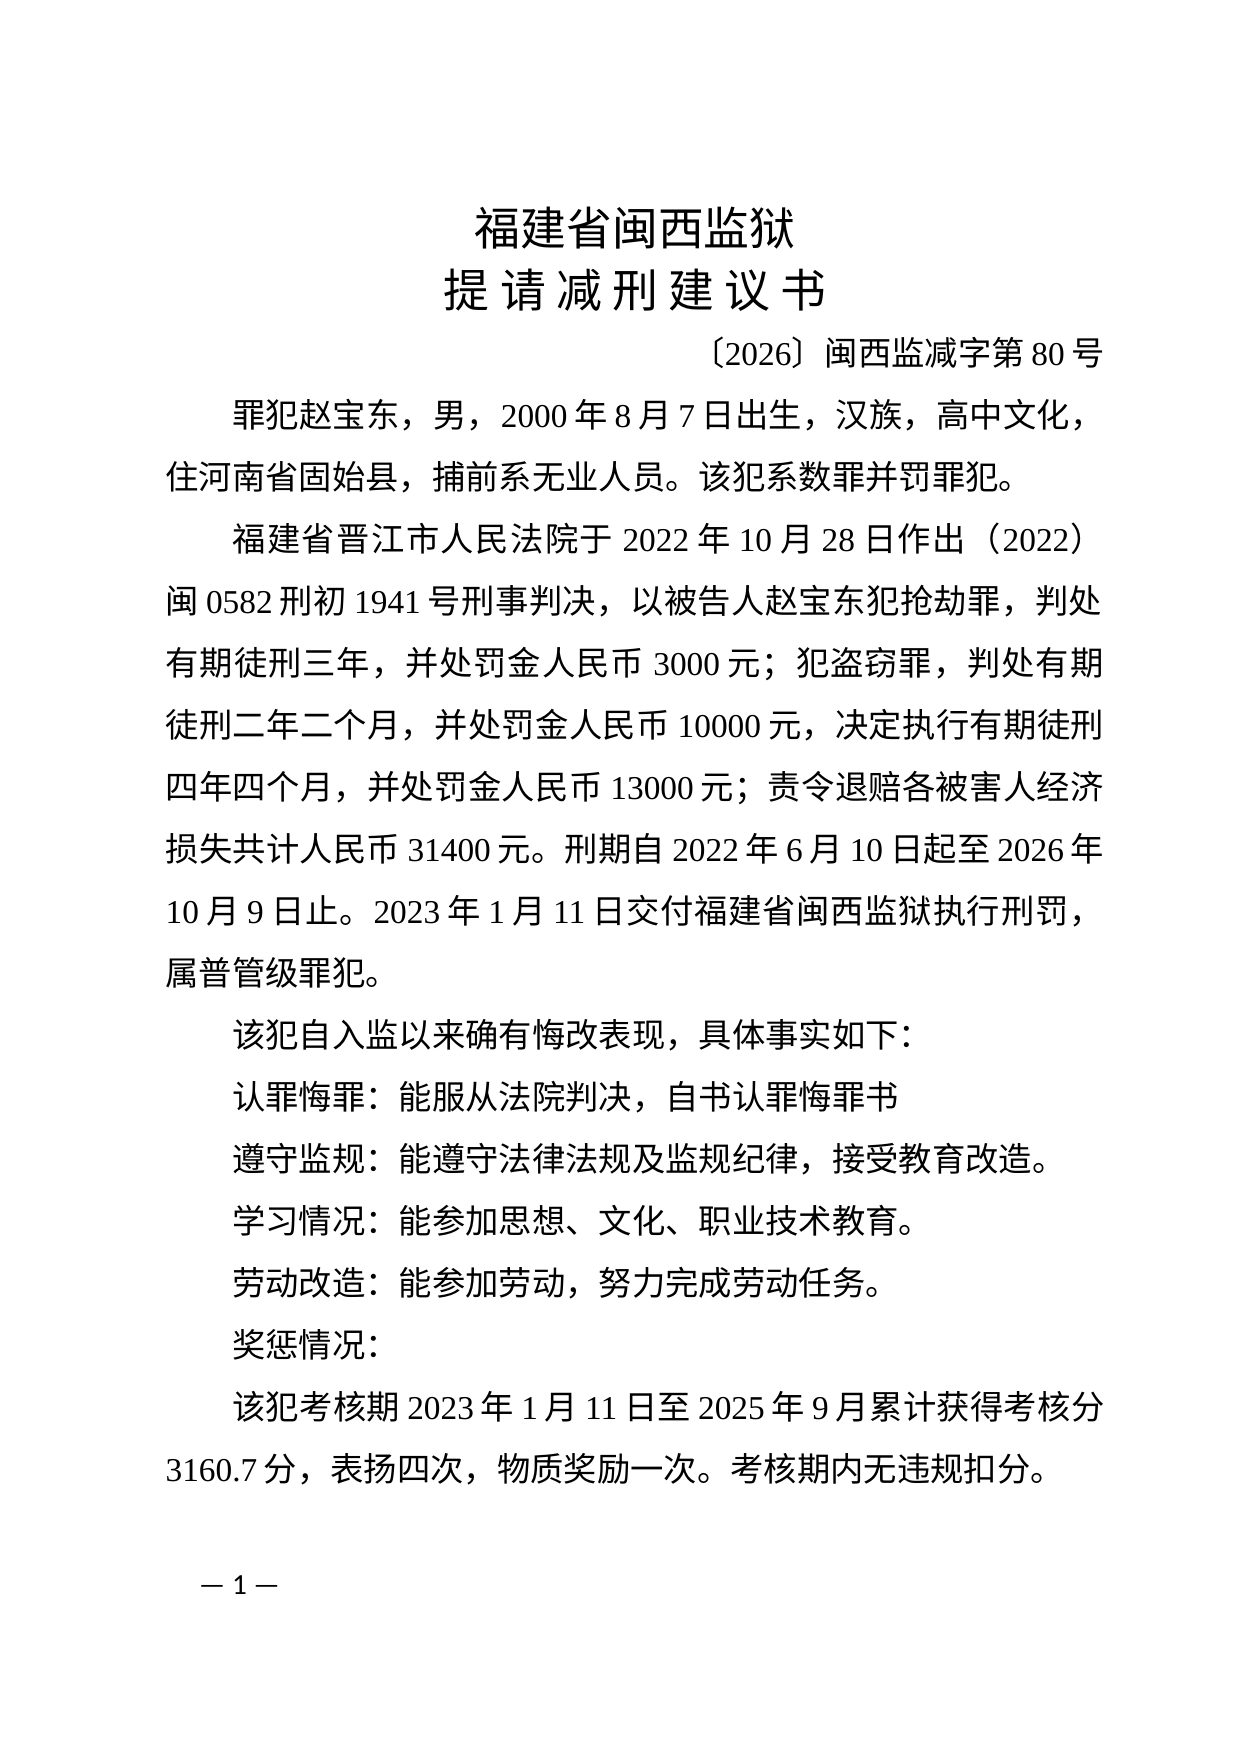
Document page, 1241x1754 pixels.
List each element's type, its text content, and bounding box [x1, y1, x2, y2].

text 奖惩情况： [165, 1312, 1104, 1374]
text 遵守监规：能遵守法律法规及监规纪律，接受教育改造。 [165, 1126, 1104, 1188]
text 罪犯赵宝东，男，2000年8月7日出生，汉族，高中文化，住河南省固始县，捕前系无业人员。该犯系数罪并罚罪犯。 [165, 382, 1104, 506]
text 提 请 减 刑 建 议 书 [165, 258, 1104, 320]
text 福建省晋江市人民法院于2022年10月28日作出（2022）闽0582刑初1941号刑事判决，以被告人赵宝东犯抢劫罪，判处有期徒刑三年，并处罚金人民币3000元；犯盗窃罪，判处有期徒刑二年二个月，并处罚金人民币10000元，决定执行有期徒刑四年四个月，并处罚金人民币13000元；责令退赔各被害人经济损失共计人民币31400元。刑期自2022年6月10日起至2026年10月9日止。2023年1月11日交付福建省闽西监狱执行刑罚，属普管级罪犯。 [165, 506, 1104, 1002]
text 该犯考核期2023年1月11日至2025年9月累计获得考核分3160.7分，表扬四次，物质奖励一次。考核期内无违规扣分。 [165, 1374, 1104, 1498]
text 劳动改造：能参加劳动，努力完成劳动任务。 [165, 1250, 1104, 1312]
text 福建省闽西监狱 [165, 195, 1104, 258]
text 该犯自入监以来确有悔改表现，具体事实如下： [165, 1002, 1104, 1064]
text 学习情况：能参加思想、文化、职业技术教育。 [165, 1188, 1104, 1250]
text 〔2026〕闽西监减字第80号 [165, 320, 1104, 382]
text 认罪悔罪：能服从法院判决，自书认罪悔罪书 [165, 1064, 1104, 1126]
